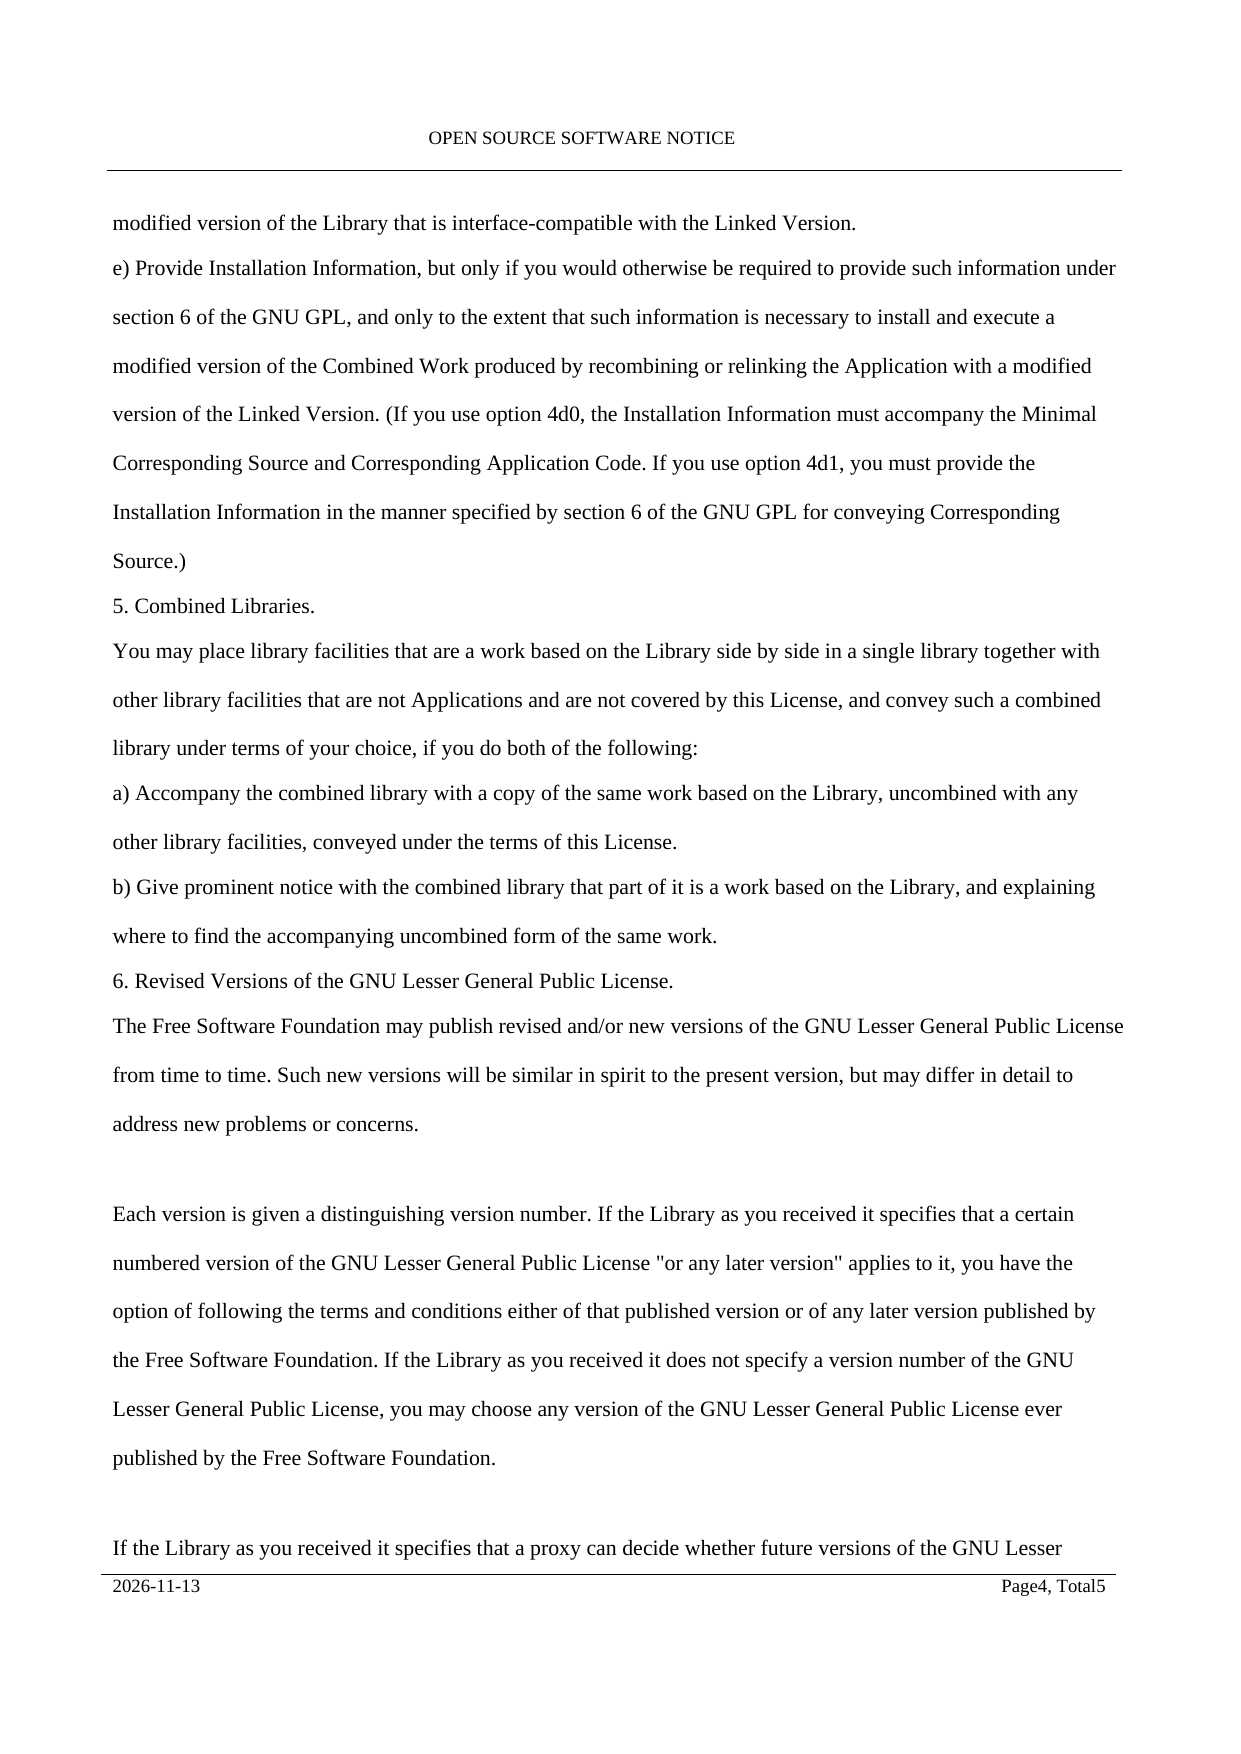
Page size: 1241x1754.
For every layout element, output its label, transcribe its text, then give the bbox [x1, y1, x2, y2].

text You may place library facilities that are a work based on the Library side by side in a single library together with other library facilities that are not Applications and are not covered by this License, and convey such a combined library under terms of your choice, if you do both of the following: [112, 634, 1128, 764]
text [112, 206, 1128, 239]
text e) Provide Installation Information, but only if you would otherwise be required to provide such information under section 6 of the GNU GPL, and only to the extent that such information is necessary to install and execute a modified version of the Combined Work produced by recombining or relinking the Application with a modified version of the Linked Version. (If you use option 4d0, the Installation Information must accompany the Minimal Corresponding Source and Corresponding Application Code. If you use option 4d1, you must provide the Installation Information in the manner specified by section 6 of the GNU GPL for conveying Corresponding Source.) [112, 251, 1128, 576]
text b) Give prominent notice with the combined library that part of it is a work based on the Library, and explaining where to find the accompanying uncombined form of the same work. [112, 871, 1128, 952]
text Each version is given a distinguishing version number. If the Library as you received it specifies that a certain numbered version of the GNU Lesser General Public License "or any later version" applies to it, you have the option of following the terms and conditions either of that published version or of any later version published by the Free Software Foundation. If the Library as you received it does not specify a version number of the GNU Lesser General Public License, you may choose any version of the GNU Lesser General Public License ever published by the Free Software Foundation. [112, 1197, 1128, 1473]
text a) Accompany the combined library with a copy of the same work based on the Library, uncombined with any other library facilities, conveyed under the terms of this License. [112, 777, 1128, 858]
text The Free Software Foundation may publish revised and/or new versions of the GNU Lesser General Public License from time to time. Such new versions will be similar in spirit to the present version, but may differ in detail to address new problems or concerns. [112, 1009, 1128, 1139]
text 5. Combined Libraries. [112, 589, 1128, 622]
text 6. Revised Versions of the GNU Lesser General Public License. [112, 964, 1128, 997]
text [112, 1531, 1128, 1564]
